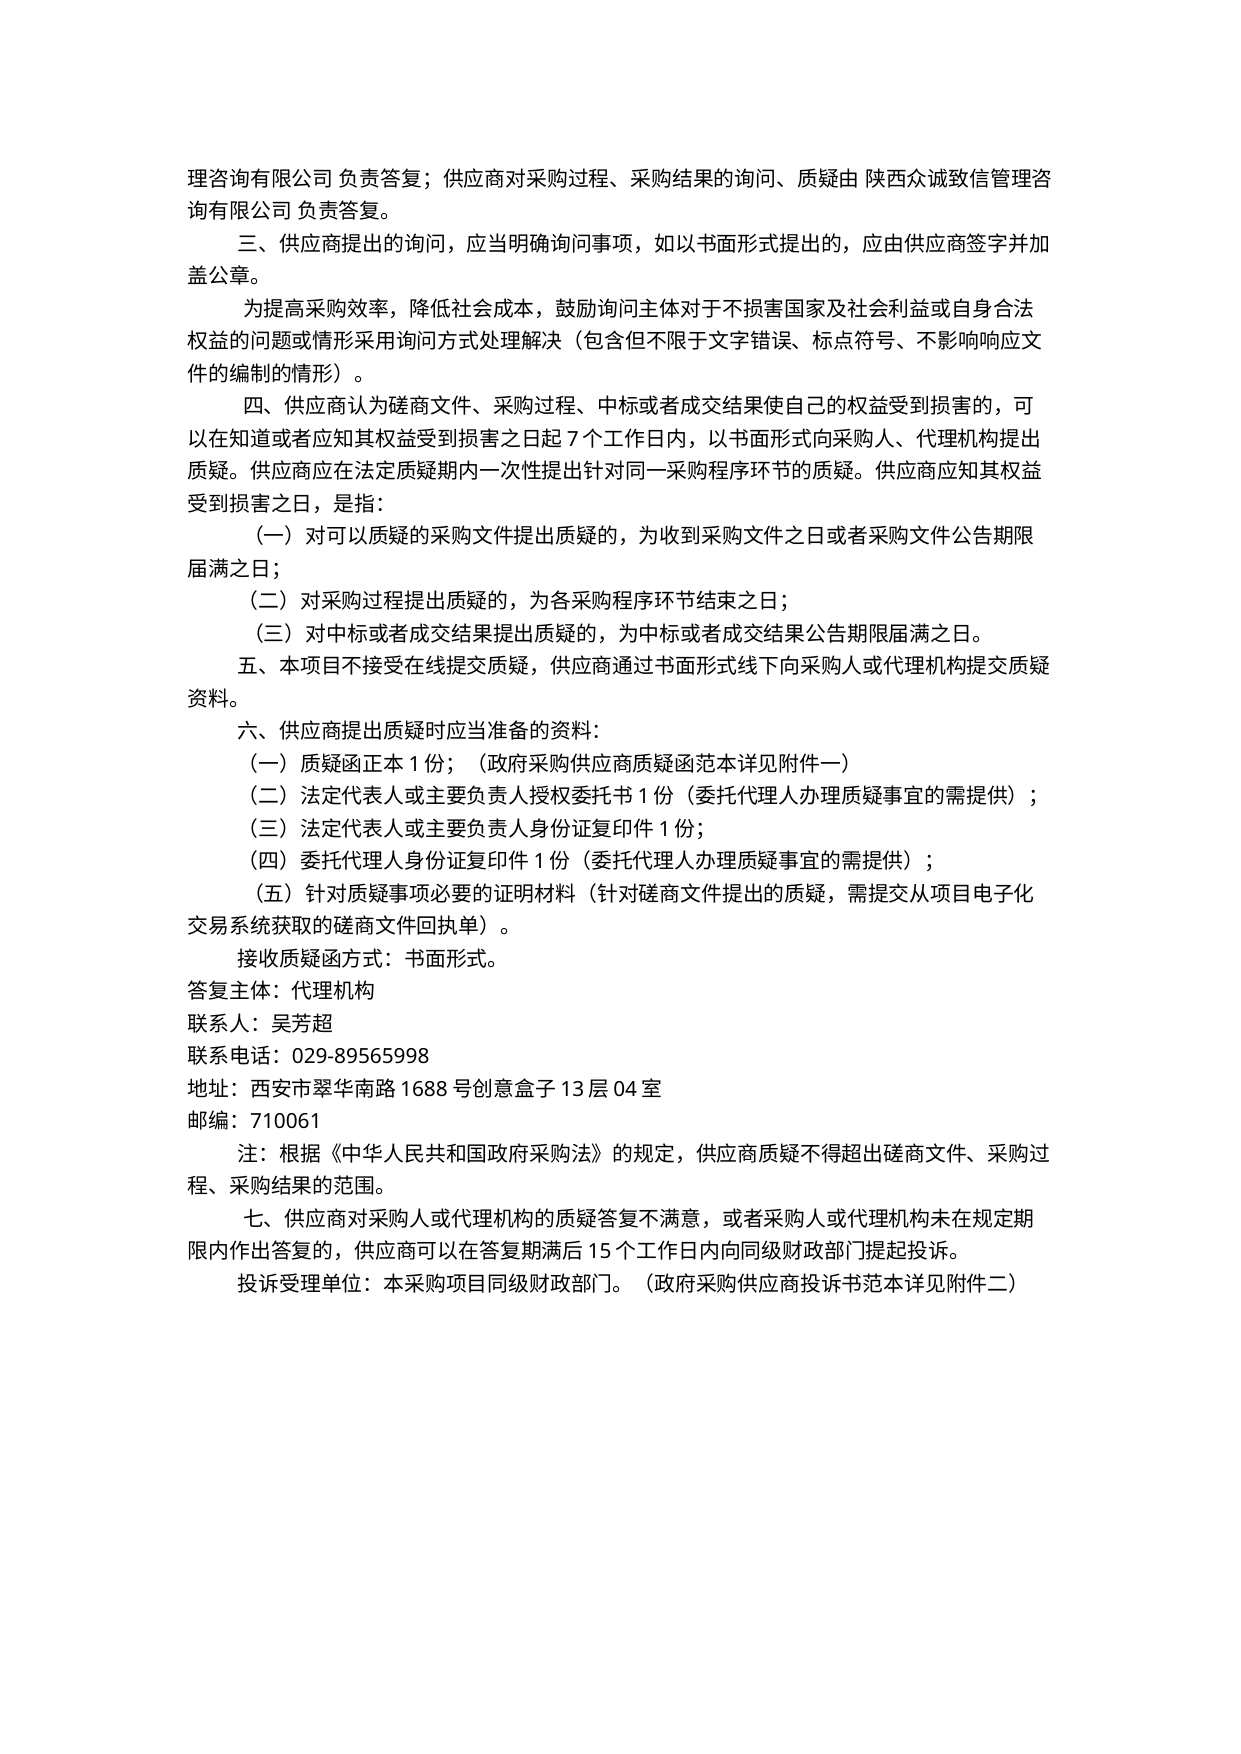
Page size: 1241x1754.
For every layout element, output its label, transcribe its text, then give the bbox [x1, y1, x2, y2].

text 投诉受理单位：本采购项目同级财政部门。（政府采购供应商投诉书范本详见附件二） [187, 1267, 1053, 1299]
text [187, 162, 1053, 227]
text 答复主体：代理机构 [187, 974, 1053, 1007]
text 六、供应商提出质疑时应当准备的资料： [187, 714, 1053, 747]
text 四、供应商认为磋商文件、采购过程、中标或者成交结果使自己的权益受到损害的，可以在知道或者应知其权益受到损害之日起7个工作日内，以书面形式向采购人、代理机构提出质疑。供应商应在法定质疑期内一次性提出针对同一采购程序环节的质疑。供应商应知其权益受到损害之日，是指： [187, 389, 1053, 519]
text （四）委托代理人身份证复印件1份（委托代理人办理质疑事宜的需提供）； [187, 844, 1053, 877]
text （一）质疑函正本1份；（政府采购供应商质疑函范本详见附件一） [187, 747, 1053, 779]
text 地址：西安市翠华南路1688号创意盒子13层04室 [187, 1072, 1053, 1104]
text 联系人：吴芳超 [187, 1007, 1053, 1039]
text （三）法定代表人或主要负责人身份证复印件1份； [187, 812, 1053, 844]
text 为提高采购效率，降低社会成本，鼓励询问主体对于不损害国家及社会利益或自身合法权益的问题或情形采用询问方式处理解决（包含但不限于文字错误、标点符号、不影响响应文件的编制的情形）。 [187, 292, 1053, 389]
text （二）对采购过程提出质疑的，为各采购程序环节结束之日； [187, 584, 1053, 617]
text 注：根据《中华人民共和国政府采购法》的规定，供应商质疑不得超出磋商文件、采购过程、采购结果的范围。 [187, 1137, 1053, 1202]
text 三、供应商提出的询问，应当明确询问事项，如以书面形式提出的，应由供应商签字并加盖公章。 [187, 227, 1053, 292]
text 七、供应商对采购人或代理机构的质疑答复不满意，或者采购人或代理机构未在规定期限内作出答复的，供应商可以在答复期满后15个工作日内向同级财政部门提起投诉。 [187, 1202, 1053, 1267]
text 邮编：710061 [187, 1104, 1053, 1137]
text 联系电话：029-89565998 [187, 1039, 1053, 1072]
text （三）对中标或者成交结果提出质疑的，为中标或者成交结果公告期限届满之日。 [187, 617, 1053, 649]
text 接收质疑函方式：书面形式。 [187, 942, 1053, 974]
text （五）针对质疑事项必要的证明材料（针对磋商文件提出的质疑，需提交从项目电子化交易系统获取的磋商文件回执单）。 [187, 877, 1053, 942]
text （二）法定代表人或主要负责人授权委托书1份（委托代理人办理质疑事宜的需提供）； [187, 779, 1053, 812]
text 五、本项目不接受在线提交质疑，供应商通过书面形式线下向采购人或代理机构提交质疑资料。 [187, 649, 1053, 714]
text （一）对可以质疑的采购文件提出质疑的，为收到采购文件之日或者采购文件公告期限届满之日； [187, 519, 1053, 584]
